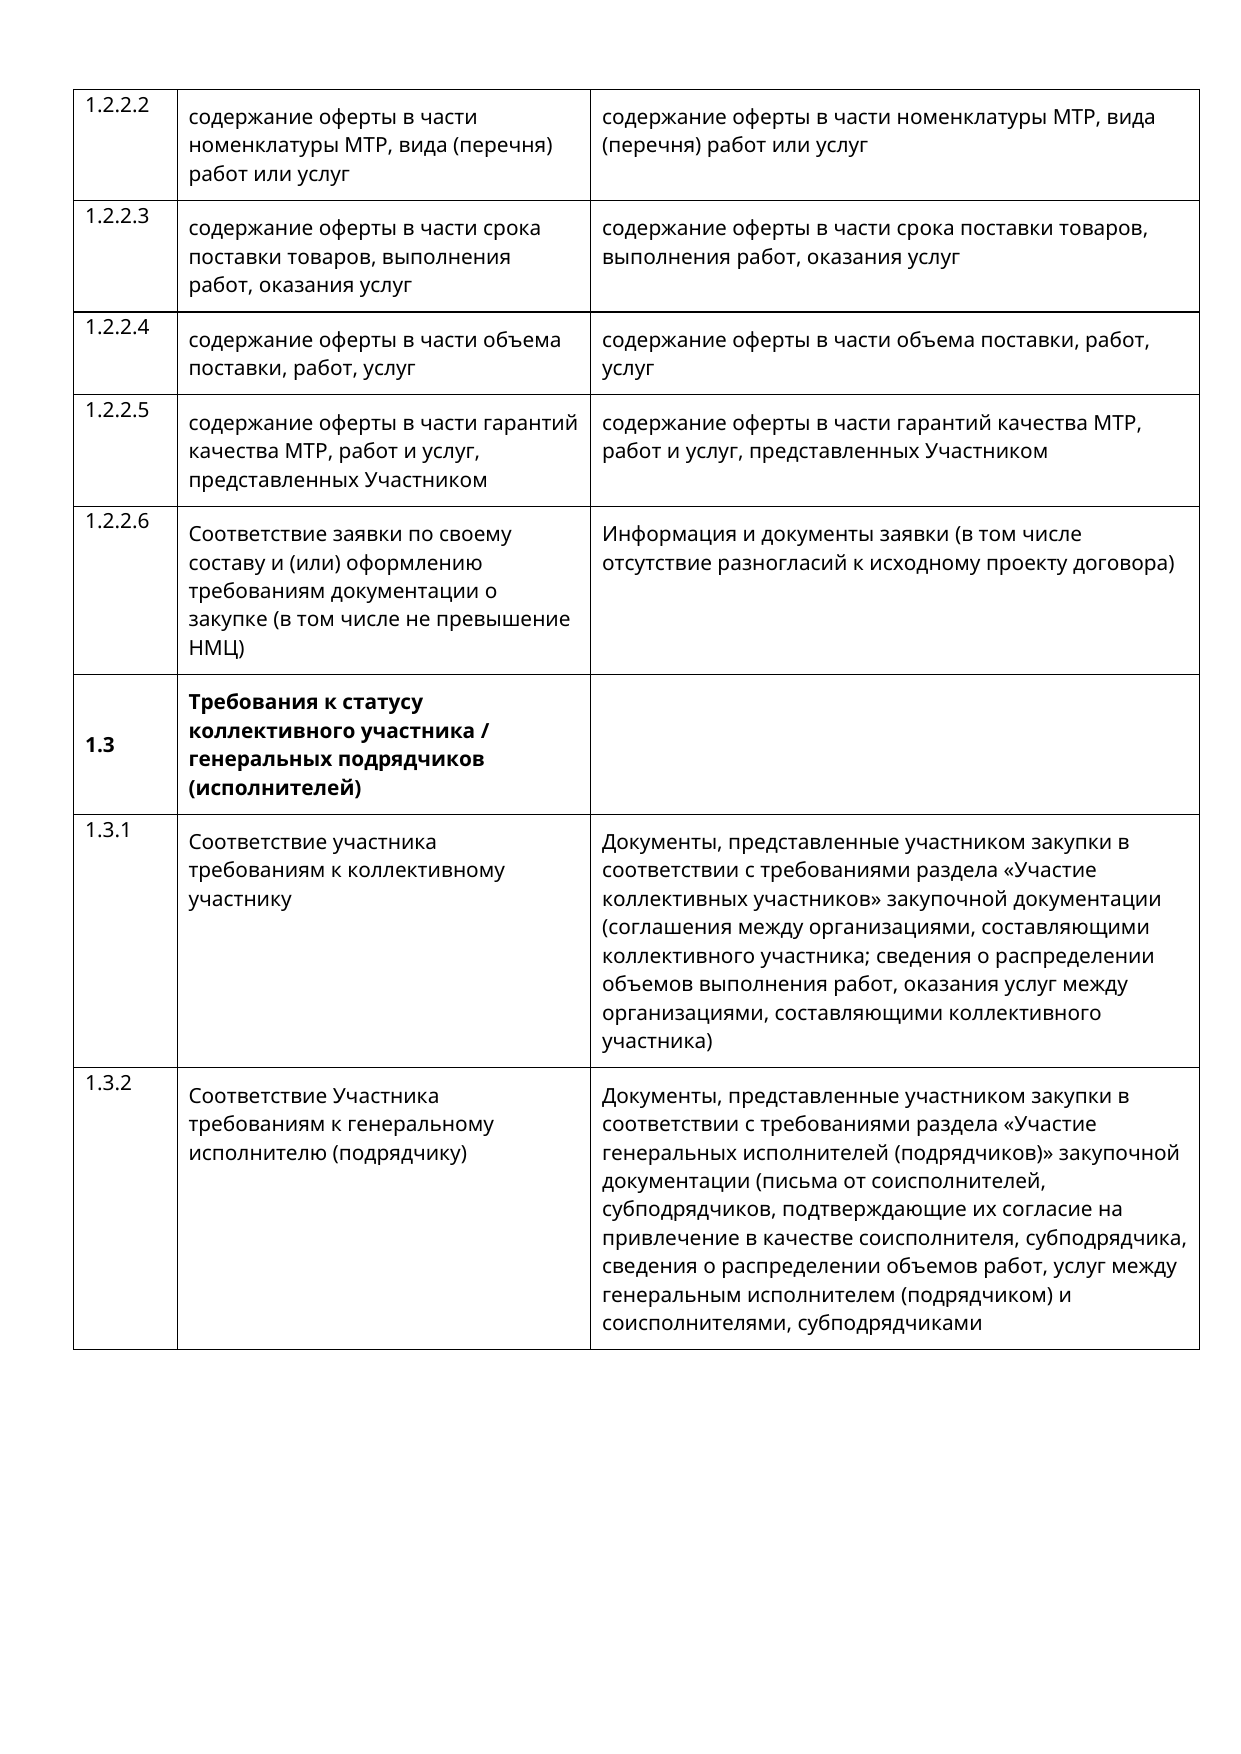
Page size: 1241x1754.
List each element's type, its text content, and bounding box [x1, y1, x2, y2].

table_cell 1.2.2.6 [74, 507, 177, 674]
table_cell Требования к статусу коллективного участника / генеральных подрядчиков (исполнителей) [178, 675, 590, 814]
table_cell содержание оферты в части номенклатуры МТР, вида (перечня) работ или услуг [591, 90, 1199, 200]
table_cell содержание оферты в части срока поставки товаров, выполнения работ, оказания услуг [591, 201, 1199, 311]
table_cell содержание оферты в части гарантий качества МТР, работ и услуг, представленных Участником [178, 395, 590, 506]
table_cell содержание оферты в части объема поставки, работ, услуг [178, 313, 590, 394]
table_cell содержание оферты в части номенклатуры МТР, вида (перечня) работ или услуг [178, 90, 590, 200]
table_cell Информация и документы заявки (в том числе отсутствие разногласий к исходному проекту договора) [591, 507, 1199, 674]
table_cell 1.2.2.2 [74, 90, 177, 200]
table_cell содержание оферты в части гарантий качества МТР, работ и услуг, представленных Участником [591, 395, 1199, 506]
table_cell 1.3 [74, 675, 177, 814]
table_cell Соответствие участника требованиям к коллективному участнику [178, 815, 590, 1067]
table_cell 1.3.1 [74, 815, 177, 1067]
table_cell 1.3.2 [74, 1068, 177, 1349]
table_cell 1.2.2.5 [74, 395, 177, 506]
table_cell содержание оферты в части объема поставки, работ, услуг [591, 313, 1199, 394]
table_cell 1.2.2.3 [74, 201, 177, 311]
table_cell [591, 675, 1199, 814]
table_cell Документы, представленные участником закупки в соответствии с требованиями раздела «Участие генеральных исполнителей (подрядчиков)» закупочной документации (письма от соисполнителей, субподрядчиков, подтверждающие их согласие на привлечение в качестве соисполнителя, субподрядчика, сведения о распределении объемов работ, услуг между генеральным исполнителем (подрядчиком) и соисполнителями, субподрядчиками [591, 1068, 1199, 1349]
table_cell Документы, представленные участником закупки в соответствии с требованиями раздела «Участие коллективных участников» закупочной документации (соглашения между организациями, составляющими коллективного участника; сведения о распределении объемов выполнения работ, оказания услуг между организациями, составляющими коллективного участника) [591, 815, 1199, 1067]
table_cell содержание оферты в части срока поставки товаров, выполнения работ, оказания услуг [178, 201, 590, 311]
table_cell 1.2.2.4 [74, 313, 177, 394]
table_cell Соответствие заявки по своему составу и (или) оформлению требованиям документации о закупке (в том числе не превышение НМЦ) [178, 507, 590, 674]
table_cell Соответствие Участника требованиям к генеральному исполнителю (подрядчику) [178, 1068, 590, 1349]
